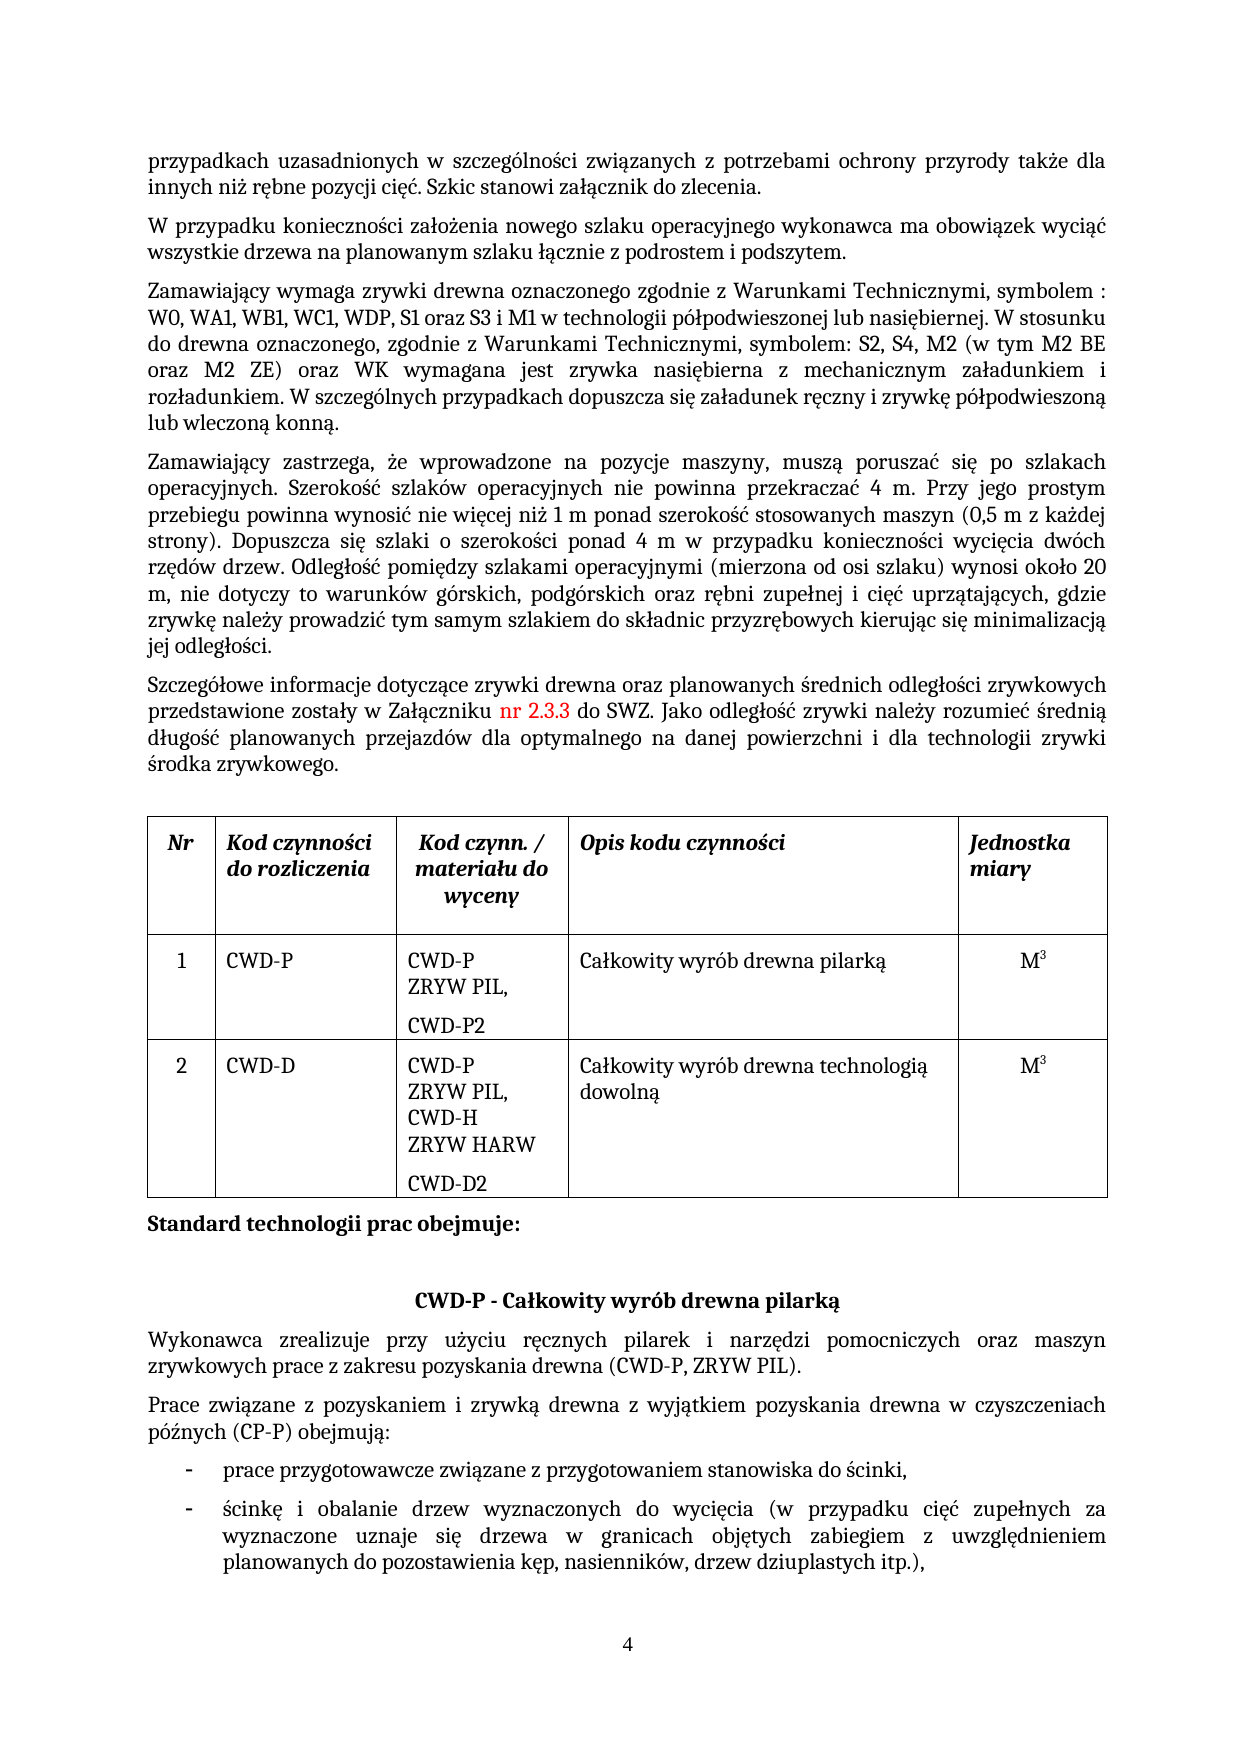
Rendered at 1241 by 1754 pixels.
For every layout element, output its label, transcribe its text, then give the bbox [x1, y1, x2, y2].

list prace przygotowawcze związane z przygotowaniem stanowiska do ścinki, [185, 1457, 1107, 1484]
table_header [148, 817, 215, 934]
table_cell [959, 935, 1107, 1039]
list ścinkę i obalanie drzew wyznaczonych do wycięcia (w przypadku cięć zupełnych za wyznaczone uznaje się drzewa w granicach objętych zabiegiem z uwzględnieniem planowanych do pozostawienia kęp, nasienników, drzew dziuplastych itp.), [185, 1496, 1107, 1575]
text Prace związane z pozyskaniem i zrywką drewna z wyjątkiem pozyskania drewna w czyszczeniach późnych (CP-P) obejmują: [148, 1392, 1107, 1445]
text Zamawiający wymaga zrywki drewna oznaczonego zgodnie z Warunkami Technicznymi, symbolem : W0, WA1, WB1, WC1, WDP, S1 oraz S3 i M1 w technologii półpodwieszonej lub nasiębiernej. W stosunku do drewna oznaczonego, zgodnie z Warunkami Technicznymi, symbolem: S2, S4, M2 (w tym M2 BE oraz M2 ZE) oraz WK wymagana jest zrywka nasiębierna z mechanicznym załadunkiem i rozładunkiem. W szczególnych przypadkach dopuszcza się załadunek ręczny i zrywkę półpodwieszoną lub wleczoną konną. [148, 278, 1107, 436]
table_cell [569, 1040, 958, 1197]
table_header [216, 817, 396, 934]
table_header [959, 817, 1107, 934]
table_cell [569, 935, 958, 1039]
text Zamawiający zastrzega, że wprowadzone na pozycje maszyny, muszą poruszać się po szlakach operacyjnych. Szerokość szlaków operacyjnych nie powinna przekraczać 4 m. Przy jego prostym przebiegu powinna wynosić nie więcej niż 1 m ponad szerokość stosowanych maszyn (0,5 m z każdej strony). Dopuszcza się szlaki o szerokości ponad 4 m w przypadku konieczności wycięcia dwóch rzędów drzew. Odległość pomiędzy szlakami operacyjnymi (mierzona od osi szlaku) wynosi około 20 m, nie dotyczy to warunków górskich, podgórskich oraz rębni zupełnej i cięć uprzątających, gdzie zrywkę należy prowadzić tym samym szlakiem do składnic przyzrębowych kierując się minimalizacją jej odległości. [148, 449, 1107, 659]
text Standard technologii prac obejmuje: [148, 1210, 1107, 1237]
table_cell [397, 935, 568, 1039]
text CWD-P - Całkowity wyrób drewna pilarką [148, 1288, 1107, 1314]
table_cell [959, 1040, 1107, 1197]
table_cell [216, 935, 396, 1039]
text Szczegółowe informacje dotyczące zrywki drewna oraz planowanych średnich odległości zrywkowych przedstawione zostały w Załączniku nr 2.3.3 do SWZ. Jako odległość zrywki należy rozumieć średnią długość planowanych przejazdów dla optymalnego na danej powierzchni i dla technologii zrywki środka zrywkowego. [148, 672, 1107, 777]
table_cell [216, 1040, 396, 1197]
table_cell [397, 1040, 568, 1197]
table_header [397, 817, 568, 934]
text W przypadku konieczności założenia nowego szlaku operacyjnego wykonawca ma obowiązek wyciąć wszystkie drzewa na planowanym szlaku łącznie z podrostem i podszytem. [148, 213, 1107, 266]
text Wykonawca zrealizuje przy użyciu ręcznych pilarek i narzędzi pomocniczych oraz maszyn zrywkowych prace z zakresu pozyskania drewna (CWD-P, ZRYW PIL). [148, 1327, 1107, 1379]
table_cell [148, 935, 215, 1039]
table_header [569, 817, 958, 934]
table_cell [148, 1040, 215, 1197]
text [148, 148, 1107, 200]
